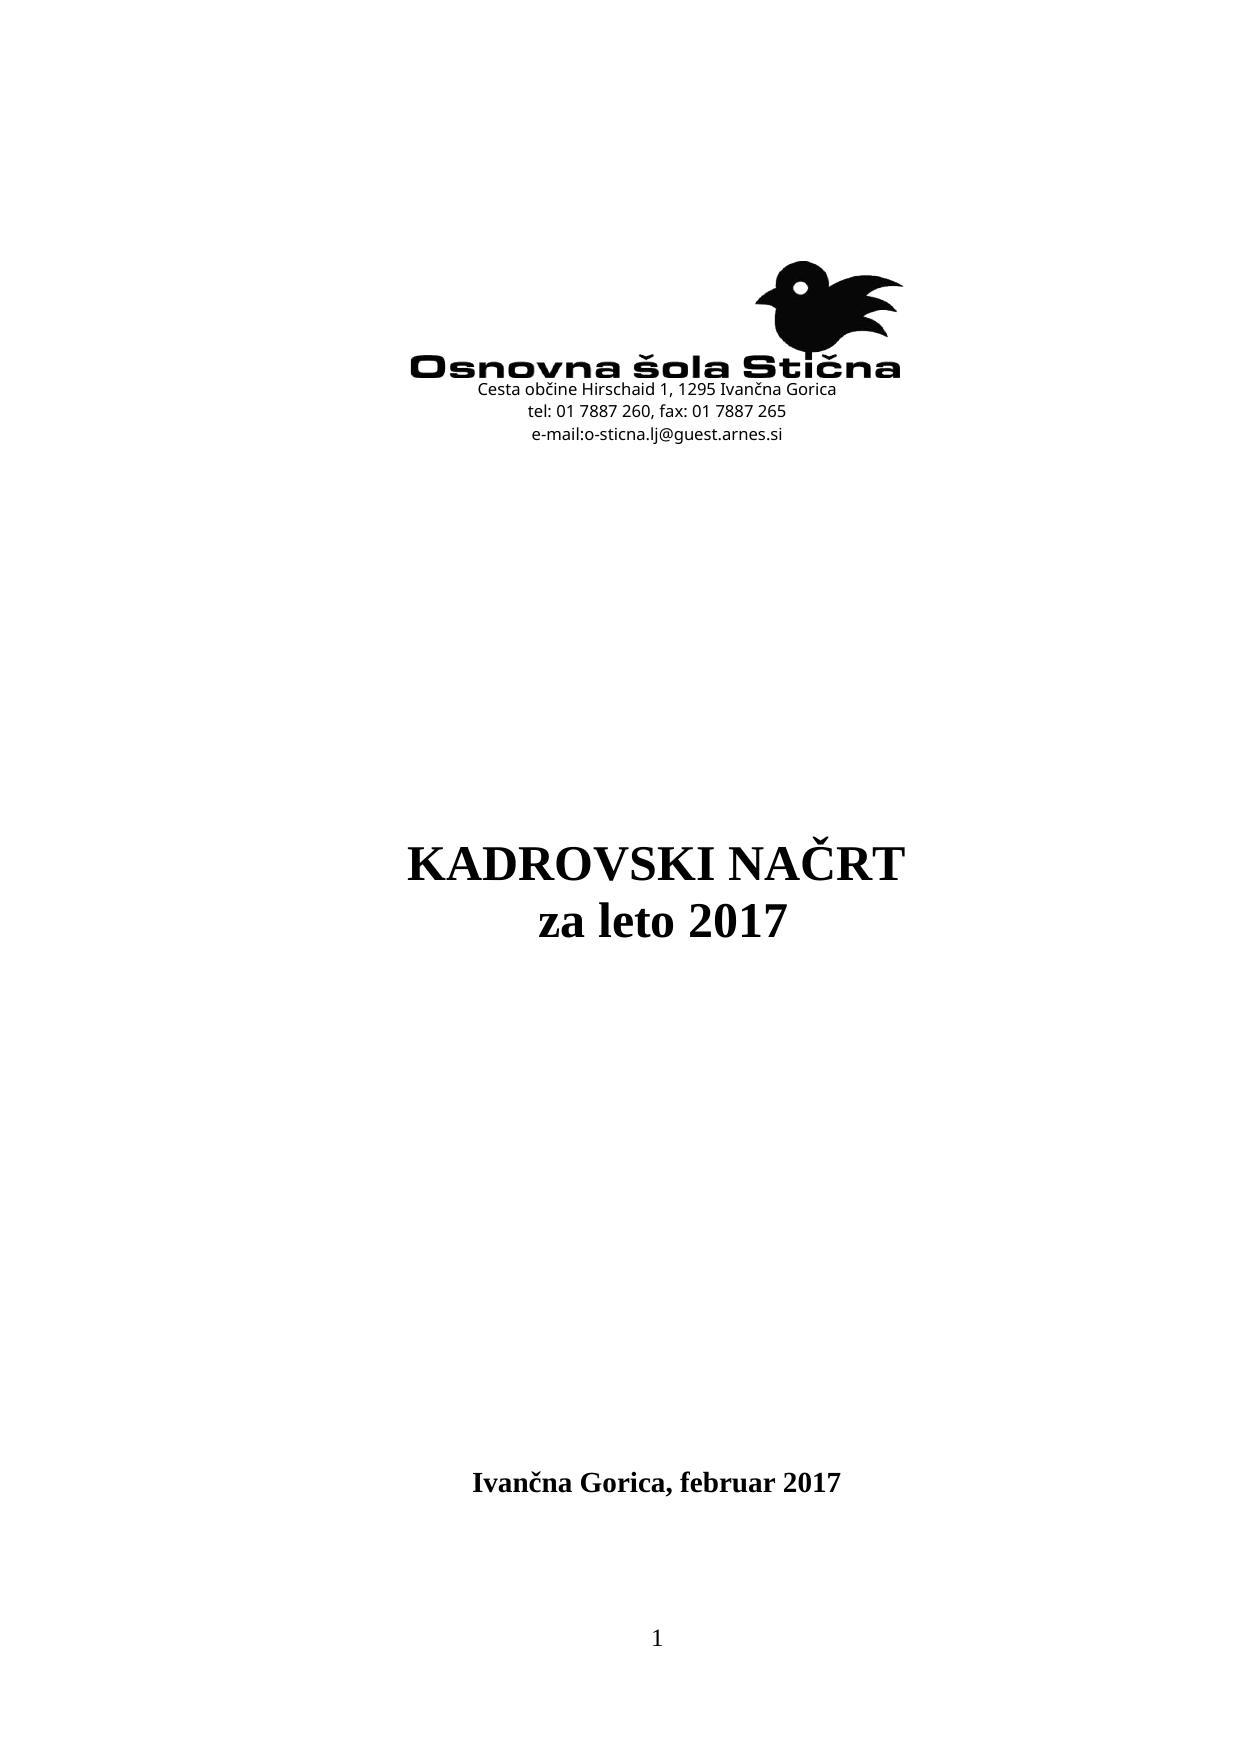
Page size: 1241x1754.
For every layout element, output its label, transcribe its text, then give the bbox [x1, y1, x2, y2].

text e-mail:o-sticna.lj@guest.arnes.si [177, 423, 1137, 446]
picture [410, 261, 904, 378]
text tel: 01 7887 260, fax: 01 7887 265 [177, 400, 1137, 423]
text za leto 2017 [177, 891, 1137, 949]
text Cesta občine Hirschaid 1, 1295 Ivančna Gorica [177, 377, 1137, 400]
text Ivančna Gorica, februar 2017 [177, 1465, 1136, 1499]
text KADROVSKI NAČRT [177, 834, 1137, 891]
